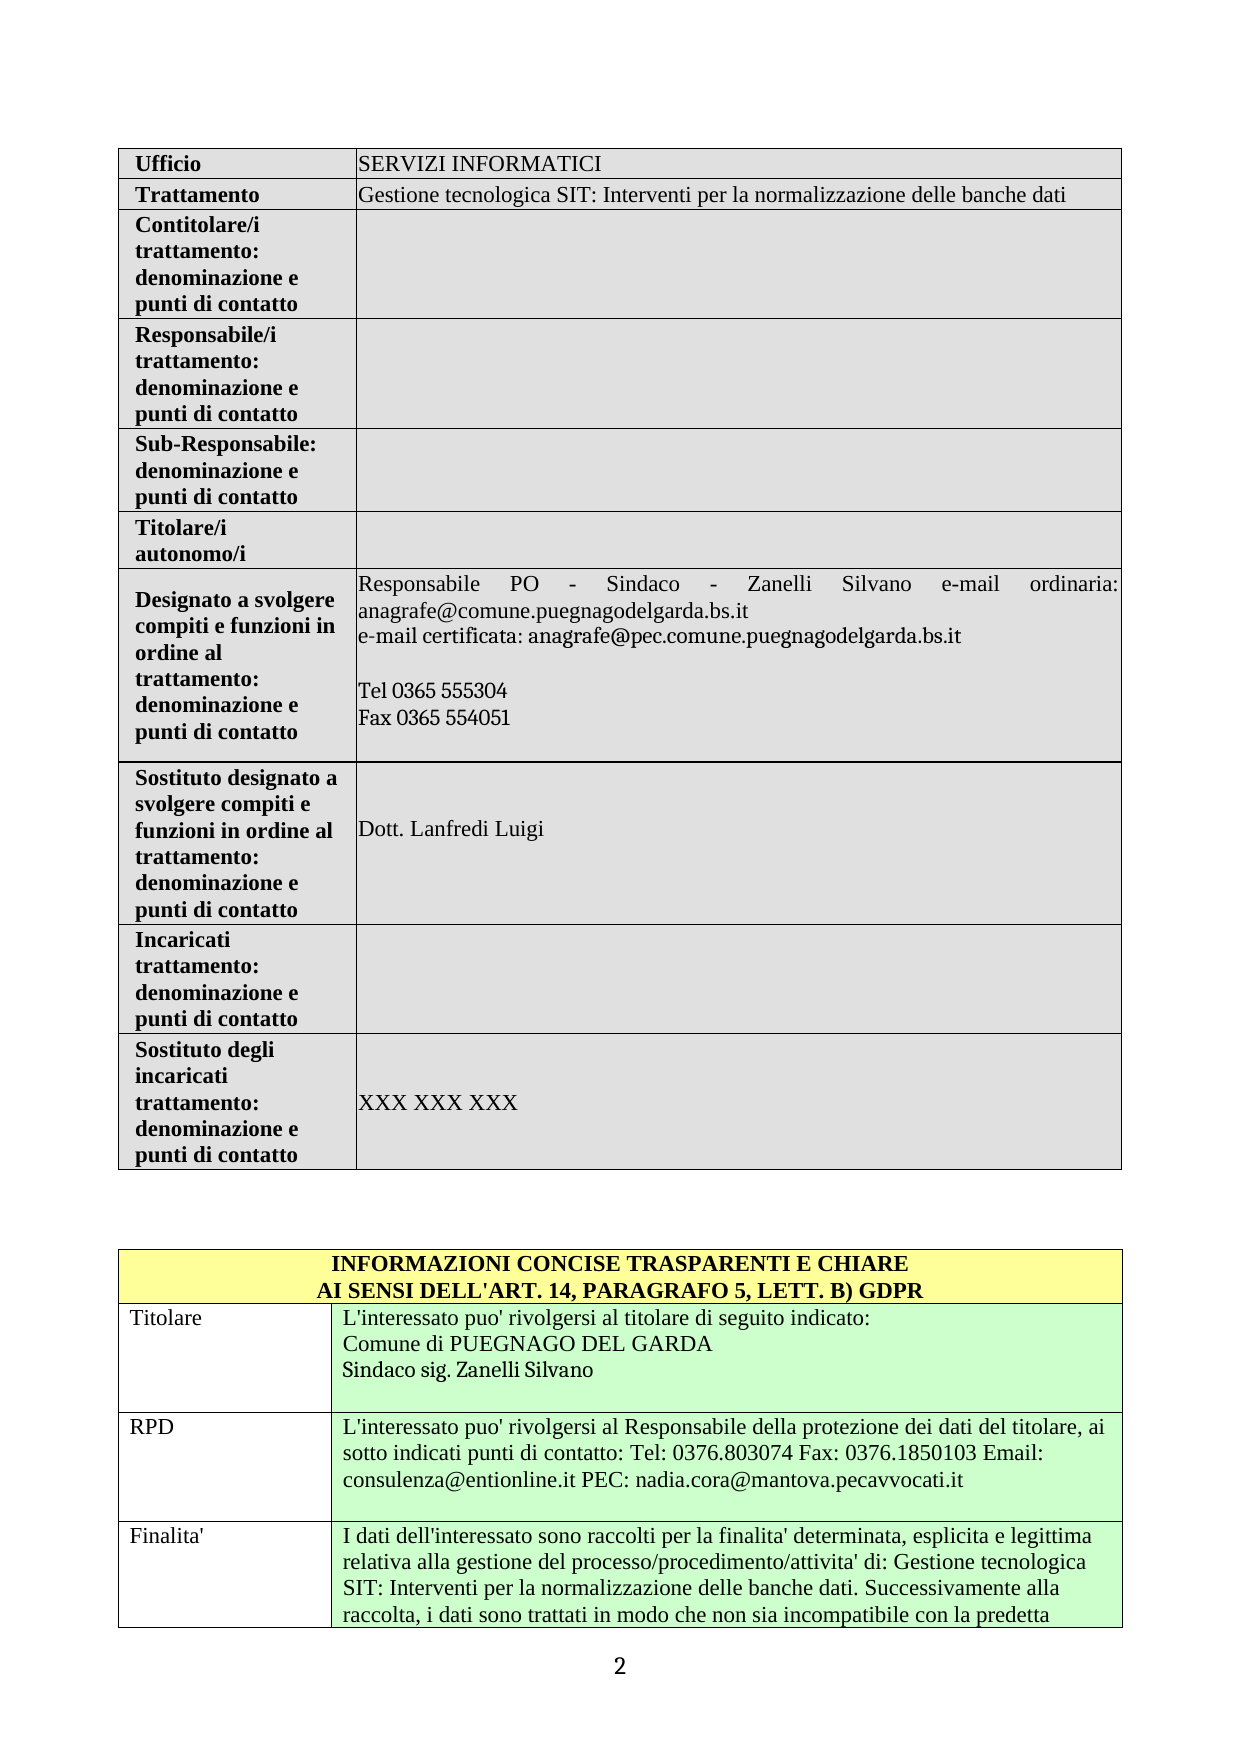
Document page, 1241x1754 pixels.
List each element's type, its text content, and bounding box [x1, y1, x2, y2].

table_cell XXX XXX XXX [357, 1034, 1121, 1169]
table_cell Incaricati trattamento: denominazione e punti di contatto [119, 925, 356, 1033]
table_cell Sostituto degli incaricati trattamento: denominazione e punti di contatto [119, 1034, 356, 1169]
table_cell [357, 512, 1121, 568]
table_cell Designato a svolgere compiti e funzioni in ordine al trattamento: denominazione e punti di contatto [119, 569, 356, 761]
table_cell Trattamento [119, 179, 356, 209]
table_header INFORMAZIONI CONCISE TRASPARENTI E CHIARE AI SENSI DELL'ART. 14, PARAGRAFO 5, LETT. B) GDPR [119, 1250, 1122, 1303]
table_cell [357, 319, 1121, 428]
table_cell L'interessato puo' rivolgersi al Responsabile della protezione dei dati del titolare, ai sotto indicati punti di contatto: Tel: 0376.803074 Fax: 0376.1850103 Email: consulenza@entionline.it PEC: nadia.cora@mantova.pecavvocati.it [332, 1413, 1122, 1521]
table_cell [357, 925, 1121, 1033]
table_cell Responsabile/i trattamento: denominazione e punti di contatto [119, 319, 356, 428]
table_cell Contitolare/i trattamento: denominazione e punti di contatto [119, 210, 356, 318]
table_cell Gestione tecnologica SIT: Interventi per la normalizzazione delle banche dati [357, 179, 1121, 209]
table_cell Dott. Lanfredi Luigi [357, 763, 1121, 924]
table_cell Sostituto designato a svolgere compiti e funzioni in ordine al trattamento: denominazione e punti di contatto [119, 763, 356, 924]
table_cell Titolare [119, 1304, 331, 1412]
table_cell Finalita' [119, 1522, 331, 1627]
table_cell SERVIZI INFORMATICI [357, 149, 1121, 178]
table_cell [357, 429, 1121, 511]
table_cell L'interessato puo' rivolgersi al titolare di seguito indicato: Comune di PUEGNAGO DEL GARDA Sindaco sig. Zanelli Silvano [332, 1304, 1122, 1412]
table_cell Titolare/i autonomo/i [119, 512, 356, 568]
table_cell Ufficio [119, 149, 356, 178]
table_cell Sub-Responsabile: denominazione e punti di contatto [119, 429, 356, 511]
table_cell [332, 1522, 1122, 1627]
table_cell Responsabile PO - Sindaco - Zanelli Silvano e-mail ordinaria: anagrafe@comune.puegnagodelgarda.bs.it e-mail certificata: anagrafe@pec.comune.puegnagodelgarda.bs.it Tel 0365 555304 Fax 0365 554051 [357, 569, 1121, 761]
table_cell RPD [119, 1413, 331, 1521]
table_cell [357, 210, 1121, 318]
